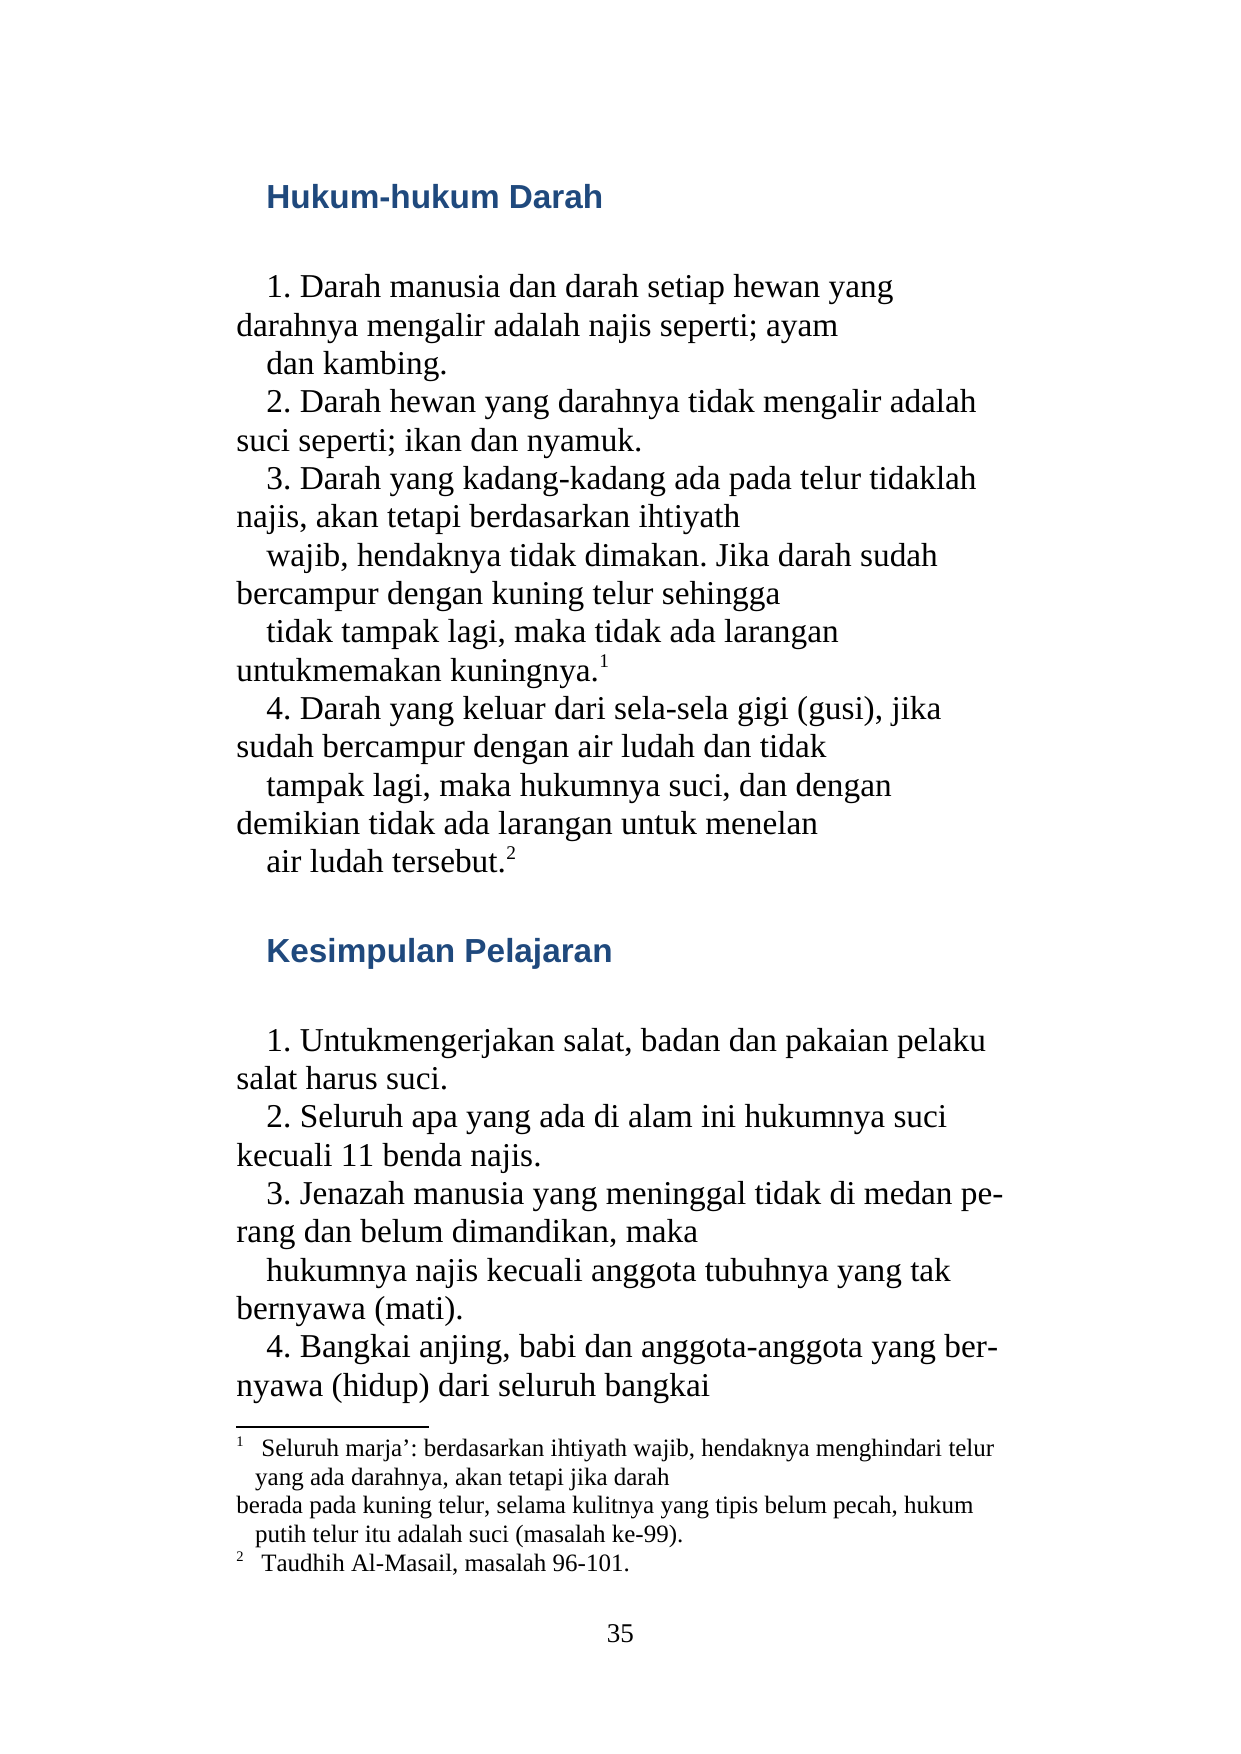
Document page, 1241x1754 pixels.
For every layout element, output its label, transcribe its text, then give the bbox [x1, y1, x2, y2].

text 4. Darah yang keluar dari sela-sela gigi (gusi), jika sudah bercampur dengan air ludah dan tidak [236, 688, 1004, 765]
text hukumnya najis kecuali anggota tubuhnya yang tak bernyawa (mati). [236, 1250, 1004, 1327]
text tampak lagi, maka hukumnya suci, dan dengan demikian tidak ada larangan untuk menelan [236, 765, 1004, 841]
text 1. Untukmengerjakan salat, badan dan pakaian pelaku salat harus suci. [236, 1020, 1004, 1097]
text air ludah tersebut. [236, 841, 1004, 880]
text 4. Bangkai anjing, babi dan anggota-anggota yang ber-nyawa (hidup) dari seluruh bangkai [236, 1327, 1004, 1403]
text tidak tampak lagi, maka tidak ada larangan untukmemakan kuningnya. [236, 611, 1004, 688]
text 1. Darah manusia dan darah setiap hewan yang darahnya mengalir adalah najis seperti; ayam [236, 266, 1004, 343]
subtitle Hukum-hukum Darah [236, 177, 1004, 216]
text 3. Jenazah manusia yang meninggal tidak di medan pe-rang dan belum dimandikan, maka [236, 1173, 1004, 1250]
text 3. Darah yang kadang-kadang ada pada telur tidaklah najis, akan tetapi berdasarkan ihtiyath [236, 458, 1004, 535]
subtitle Kesimpulan Pelajaran [236, 931, 1004, 969]
text wajib, hendaknya tidak dimakan. Jika darah sudah bercampur dengan kuning telur sehingga [236, 535, 1004, 611]
text 2. Seluruh apa yang ada di alam ini hukumnya suci kecuali 11 benda najis. [236, 1097, 1004, 1173]
text 2. Darah hewan yang darahnya tidak mengalir adalah suci seperti; ikan dan nyamuk. [236, 381, 1004, 458]
text dan kambing. [236, 343, 1004, 381]
